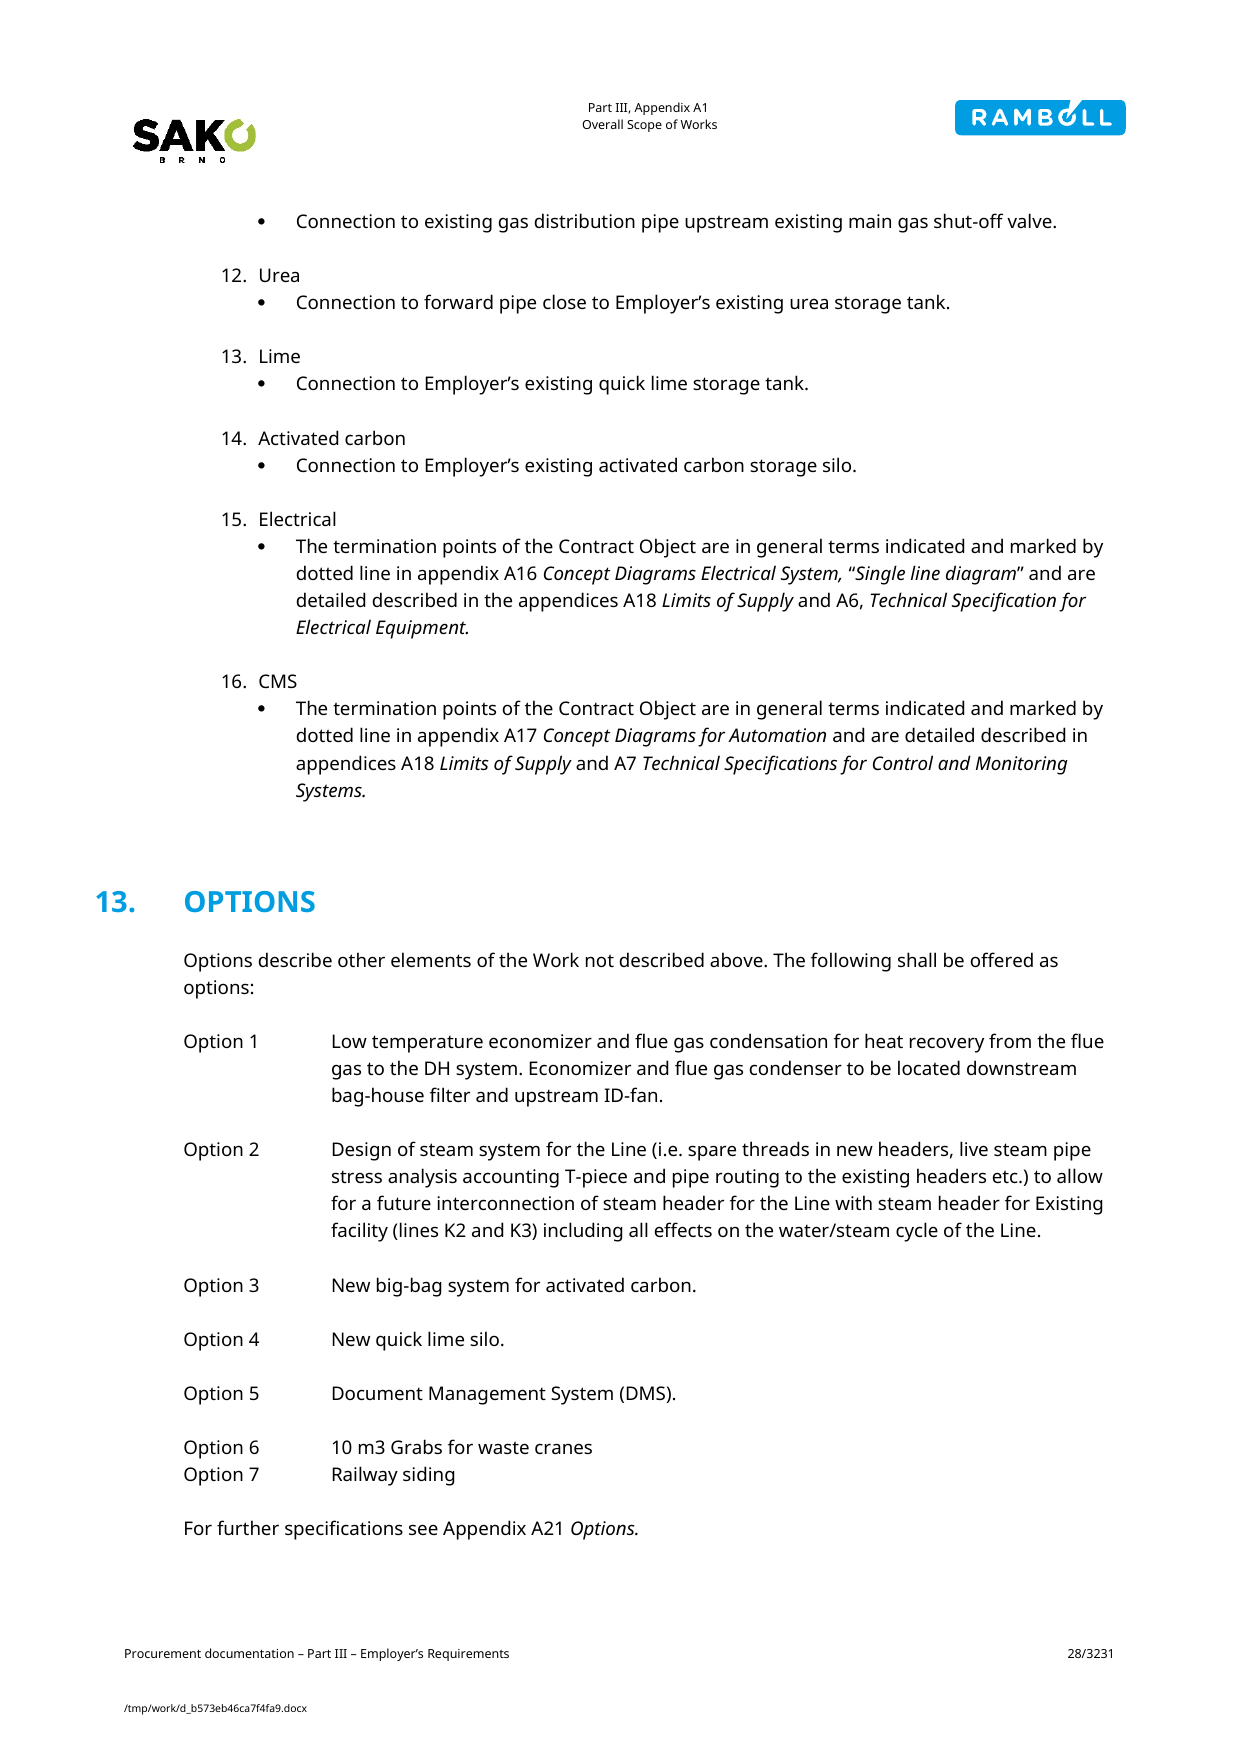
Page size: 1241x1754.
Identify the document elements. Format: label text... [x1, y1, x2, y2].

text Option 4 New quick lime silo. [183, 1324, 1116, 1352]
list Connection to forward pipe close to Employer’s existing urea storage tank. [258, 288, 1116, 315]
picture [132, 119, 256, 163]
text Option 5 Document Management System (DMS). [183, 1379, 1116, 1406]
list Urea [221, 261, 1116, 288]
text Option 7 Railway siding [183, 1460, 1116, 1487]
list Connection to Employer’s existing quick lime storage tank. [258, 369, 1116, 396]
list The termination points of the Contract Object are in general terms indicated and marked by dotted line in appendix A16 Concept Diagrams Electrical System, “Single line diagram” and are detailed described in the appendices A18 Limits of Supply and A6, Technical Specification for Electrical Equipment. [258, 532, 1116, 640]
text Option 3 New big-bag system for activated carbon. [183, 1270, 1116, 1297]
list The termination points of the Contract Object are in general terms indicated and marked by dotted line in appendix A17 Concept Diagrams for Automation and are detailed described in appendices A18 Limits of Supply and A7 Technical Specifications for Control and Monitoring Systems. [258, 694, 1116, 802]
subtitle Options [94, 882, 1116, 921]
text Option 1 Low temperature economizer and flue gas condensation for heat recovery from the flue gas to the DH system. Economizer and flue gas condenser to be located downstream bag-house filter and upstream ID-fan. [183, 1027, 1116, 1108]
list Lime [221, 342, 1116, 369]
text Option 6 10 m3 Grabs for waste cranes [183, 1433, 1116, 1460]
list Electrical [221, 504, 1116, 532]
list Activated carbon [221, 423, 1116, 450]
text Option 2 Design of steam system for the Line (i.e. spare threads in new headers, live steam pipe stress analysis accounting T-piece and pipe routing to the existing headers etc.) to allow for a future interconnection of steam header for the Line with steam header for Existing facility (lines K2 and K3) including all effects on the water/steam cycle of the Line. [183, 1135, 1116, 1243]
text Options describe other elements of the Work not described above. The following shall be offered as options: [183, 945, 1116, 999]
text For further specifications see Appendix A21 Options. [183, 1514, 1116, 1541]
list Connection to existing gas distribution pipe upstream existing main gas shut-off valve. [258, 207, 1116, 234]
list Connection to Employer’s existing activated carbon storage silo. [258, 450, 1116, 477]
list CMS [221, 667, 1116, 694]
